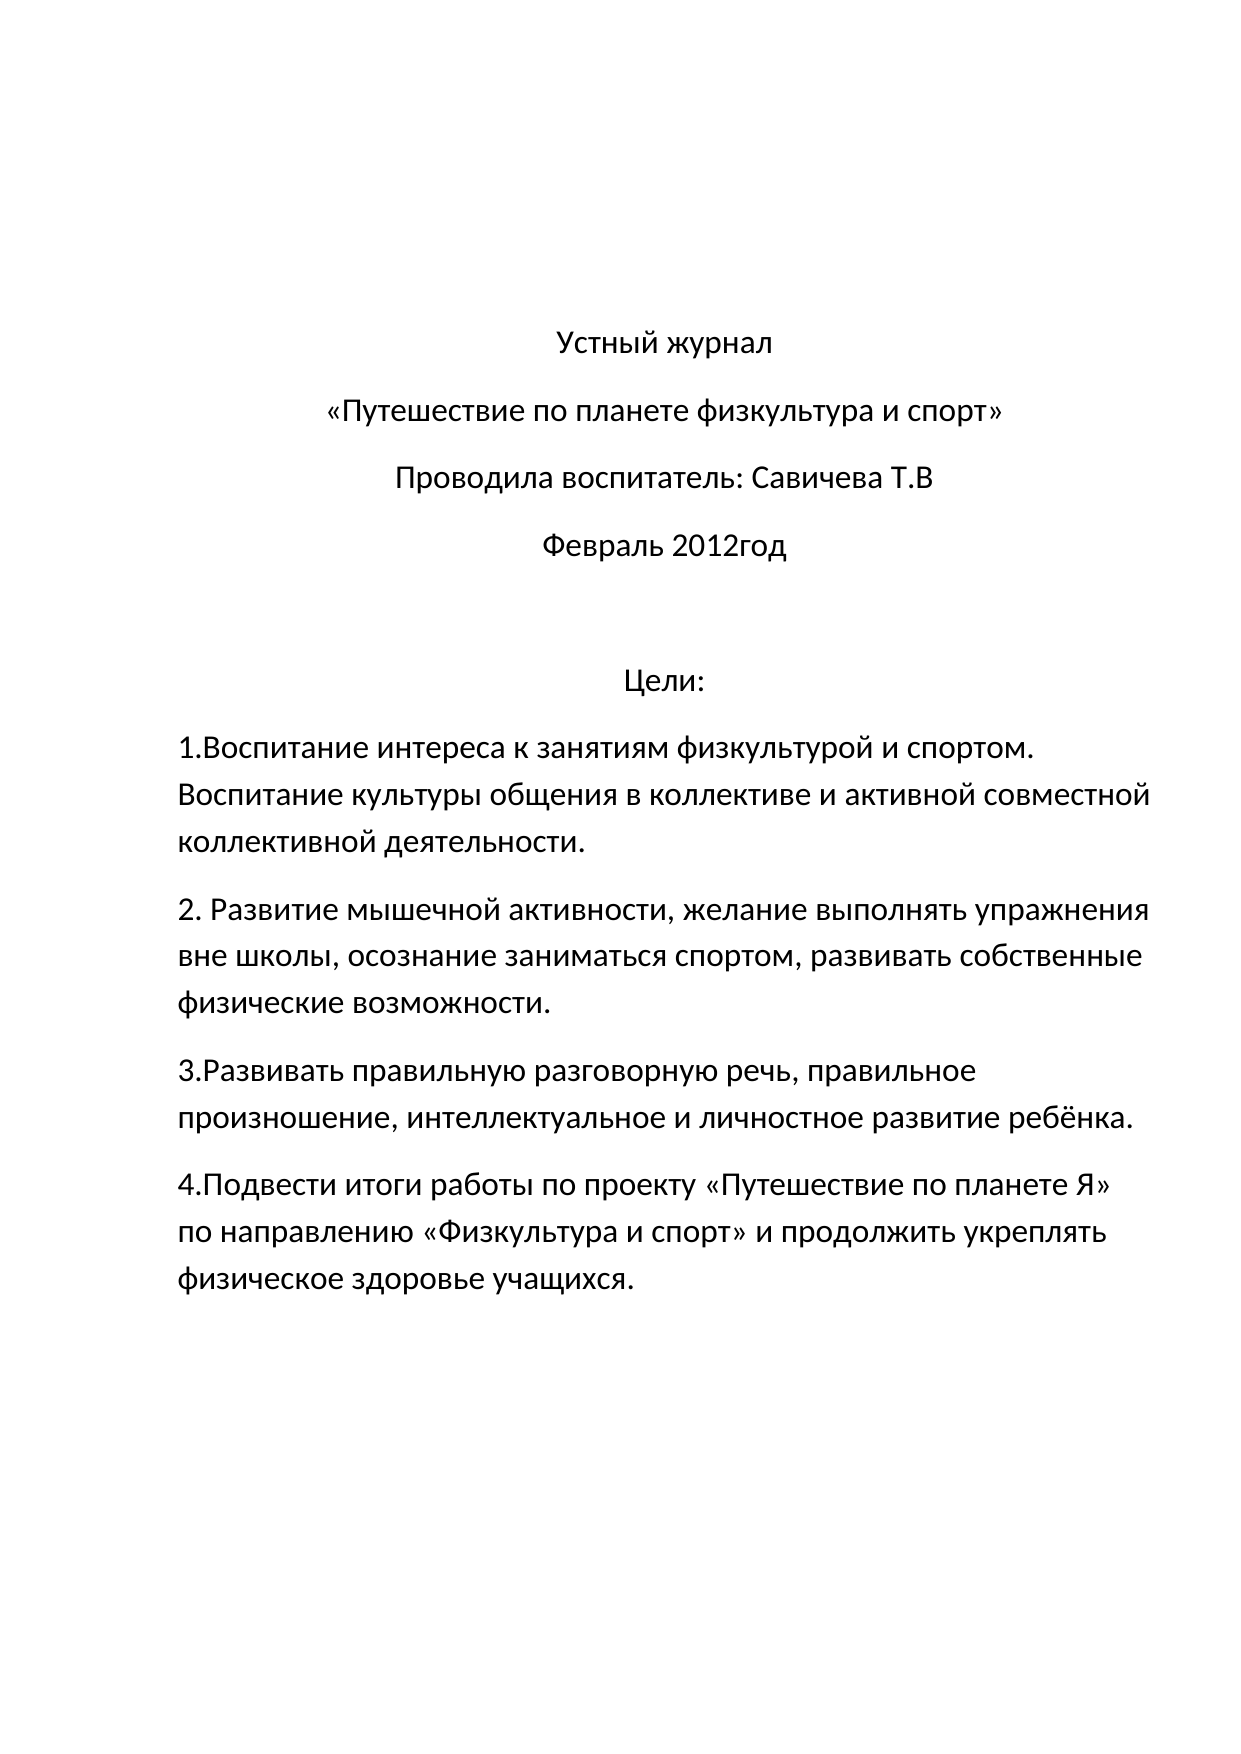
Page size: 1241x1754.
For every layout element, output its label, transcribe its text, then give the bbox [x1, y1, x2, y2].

text Проводила воспитатель: Савичева Т.В [177, 456, 1152, 497]
text «Путешествие по планете физкультура и спорт» [177, 388, 1152, 429]
text 1.Воспитание интереса к занятиям физкультурой и спортом. Воспитание культуры общения в коллективе и активной совместной коллективной деятельности. [177, 727, 1152, 861]
text Устный журнал [177, 321, 1152, 362]
text 2. Развитие мышечной активности, желание выполнять упражнения вне школы, осознание заниматься спортом, развивать собственные физические возможности. [177, 888, 1152, 1022]
text 4.Подвести итоги работы по проекту «Путешествие по планете Я» по направлению «Физкультура и спорт» и продолжить укреплять физическое здоровье учащихся. [177, 1163, 1152, 1297]
text 3.Развивать правильную разговорную речь, правильное произношение, интеллектуальное и личностное развитие ребёнка. [177, 1049, 1152, 1136]
text Цели: [177, 659, 1152, 700]
text Февраль 2012год [177, 524, 1152, 564]
